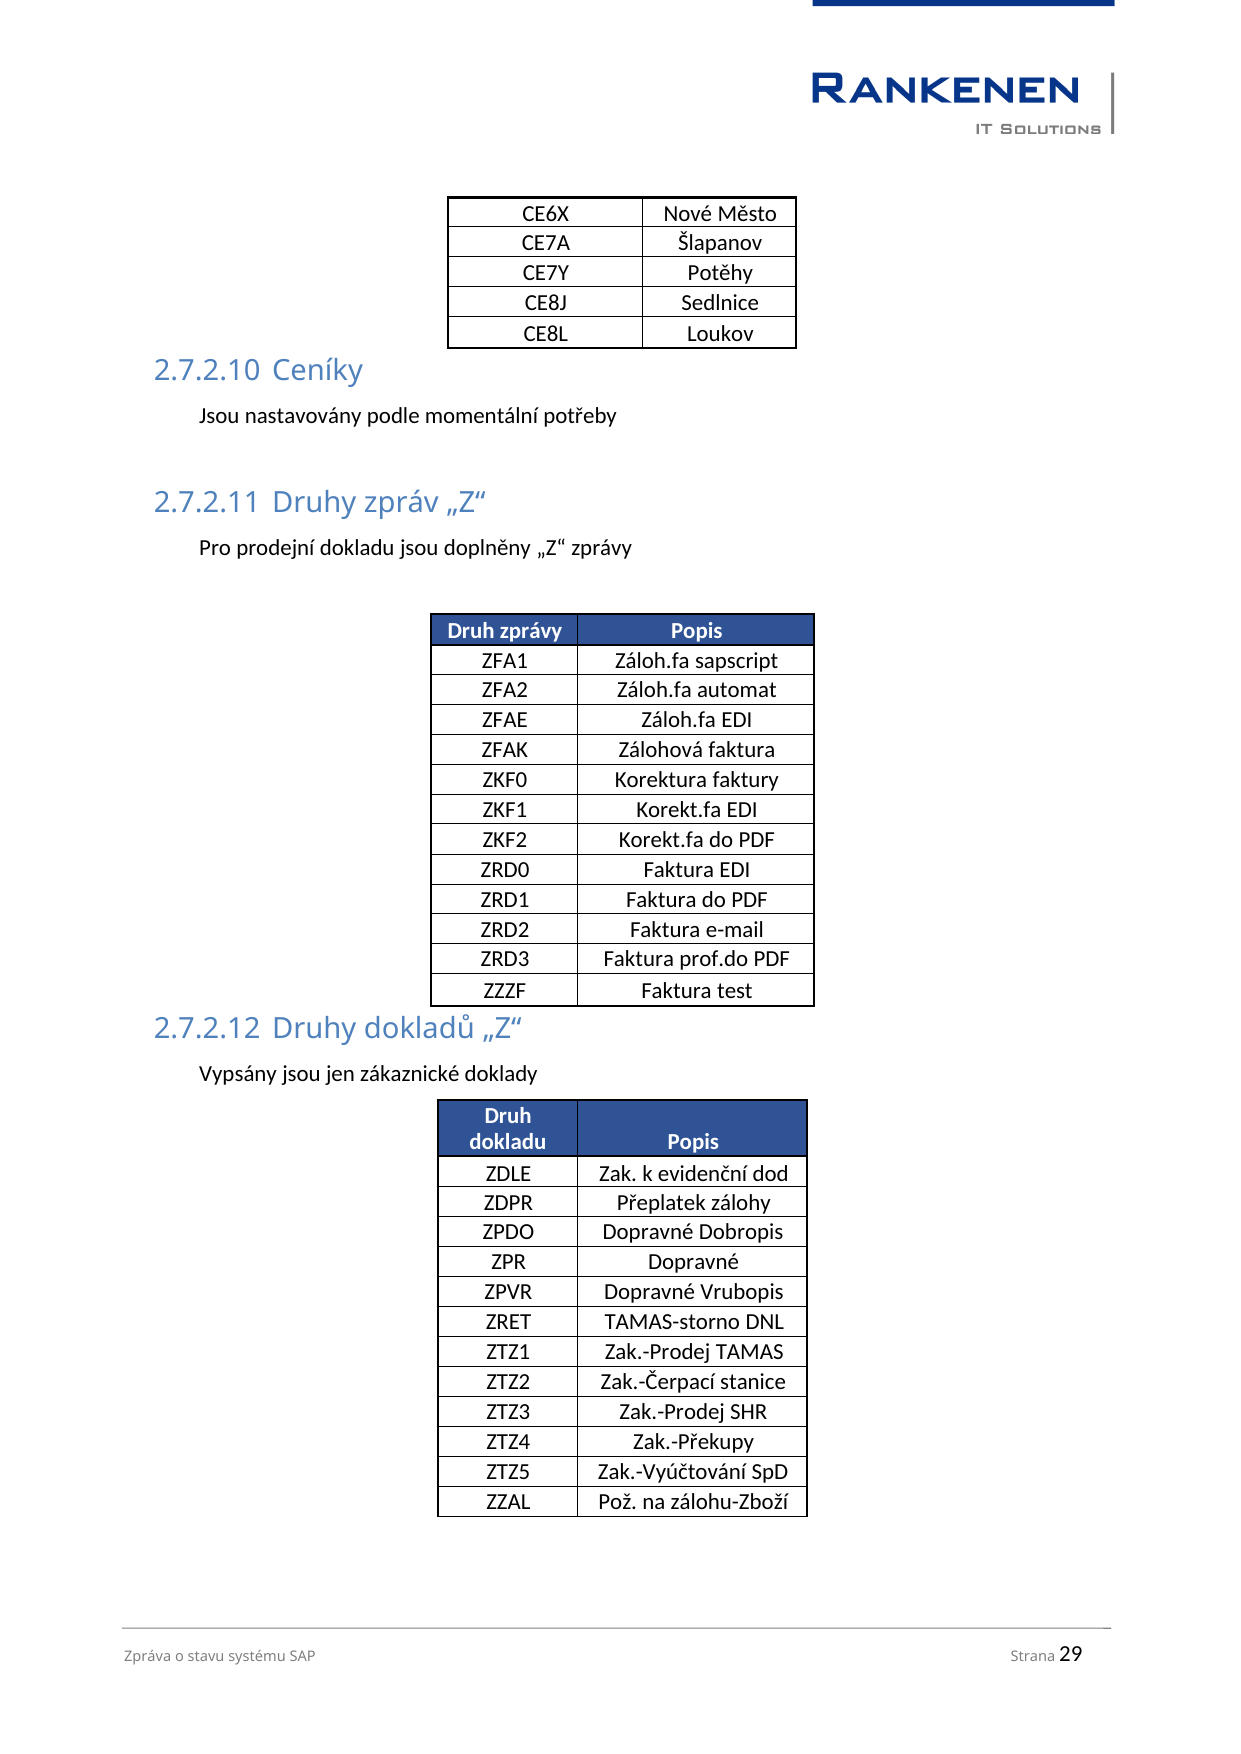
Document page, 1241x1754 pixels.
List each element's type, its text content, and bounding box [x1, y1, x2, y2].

table_cell Záloh.fa sapscript [578, 646, 813, 674]
table_cell ZPDO [439, 1217, 577, 1246]
table_cell Zak.-Vyúčtování SpD [578, 1457, 806, 1486]
table_cell ZFAK [432, 735, 577, 763]
table_cell Faktura test [578, 974, 813, 1004]
table_cell Faktura e-mail [578, 914, 813, 943]
table_header CE6X [449, 199, 642, 226]
table_cell Korektura faktury [578, 765, 813, 793]
text Jsou nastavovány podle momentální potřeby [199, 402, 1240, 430]
table_cell ZZZF [432, 974, 577, 1004]
table_cell Korekt.fa do PDF [578, 824, 813, 853]
table_cell Zak.-Prodej TAMAS [578, 1337, 806, 1366]
table_header Popis [578, 1101, 806, 1155]
table_cell ZDPR [439, 1187, 577, 1216]
text Vypsány jsou jen zákaznické doklady [199, 1059, 1240, 1087]
table_cell CE8L [449, 317, 642, 347]
table_cell Šlapanov [643, 227, 795, 256]
text Pro prodejní dokladu jsou doplněny „Z“ zprávy [199, 533, 1240, 561]
table_cell ZZAL [439, 1487, 577, 1516]
table_cell ZRD1 [432, 885, 577, 913]
table_cell Dopravné Vrubopis [578, 1277, 806, 1306]
table_header Popis [578, 615, 813, 644]
table_cell Zak.-Prodej SHR [578, 1397, 806, 1426]
subtitle Ceníky [153, 349, 1240, 389]
table_cell Faktura EDI [578, 855, 813, 883]
table_cell ZTZ3 [439, 1397, 577, 1426]
picture [812, 0, 1115, 134]
table_cell ZPR [439, 1247, 577, 1276]
table_cell Sedlnice [643, 287, 795, 316]
table_cell ZRD3 [432, 944, 577, 973]
table_cell CE7Y [449, 257, 642, 286]
table_cell Pož. na zálohu-Zboží [578, 1487, 806, 1516]
table_cell ZPVR [439, 1277, 577, 1306]
table_header Nové Město [643, 199, 795, 226]
table_cell ZDLE [439, 1157, 577, 1186]
table_cell ZKF0 [432, 765, 577, 793]
subtitle Druhy zpráv „Z“ [153, 481, 1240, 521]
table_cell ZRET [439, 1307, 577, 1336]
table_cell Záloh.fa automat [578, 675, 813, 704]
table_cell Potěhy [643, 257, 795, 286]
table_cell Faktura do PDF [578, 885, 813, 913]
table_cell Přeplatek zálohy [578, 1187, 806, 1216]
table_cell Dopravné [578, 1247, 806, 1276]
table_cell Zak. k evidenční dod [578, 1157, 806, 1186]
table_cell TAMAS-storno DNL [578, 1307, 806, 1336]
table_cell ZTZ1 [439, 1337, 577, 1366]
table_cell Zak.-Překupy [578, 1427, 806, 1456]
table_cell Zálohová faktura [578, 735, 813, 763]
table_cell ZRD2 [432, 914, 577, 943]
table_cell ZTZ5 [439, 1457, 577, 1486]
subtitle Druhy dokladů „Z“ [153, 1007, 1240, 1047]
table_cell CE7A [449, 227, 642, 256]
table_cell ZFAE [432, 705, 577, 734]
table_cell Dopravné Dobropis [578, 1217, 806, 1246]
table_cell Faktura prof.do PDF [578, 944, 813, 973]
table_cell ZKF1 [432, 795, 577, 823]
table_cell CE8J [449, 287, 642, 316]
table_cell ZTZ2 [439, 1367, 577, 1396]
table_cell Záloh.fa EDI [578, 705, 813, 734]
table_cell ZFA2 [432, 675, 577, 704]
table_header Druh zprávy [432, 615, 577, 644]
table_cell ZRD0 [432, 855, 577, 883]
table_cell ZTZ4 [439, 1427, 577, 1456]
table_header Druh dokladu [439, 1101, 577, 1155]
table_cell Korekt.fa EDI [578, 795, 813, 823]
table_cell ZFA1 [432, 646, 577, 674]
table_cell Zak.-Čerpací stanice [578, 1367, 806, 1396]
table_cell ZKF2 [432, 824, 577, 853]
table_cell Loukov [643, 317, 795, 347]
